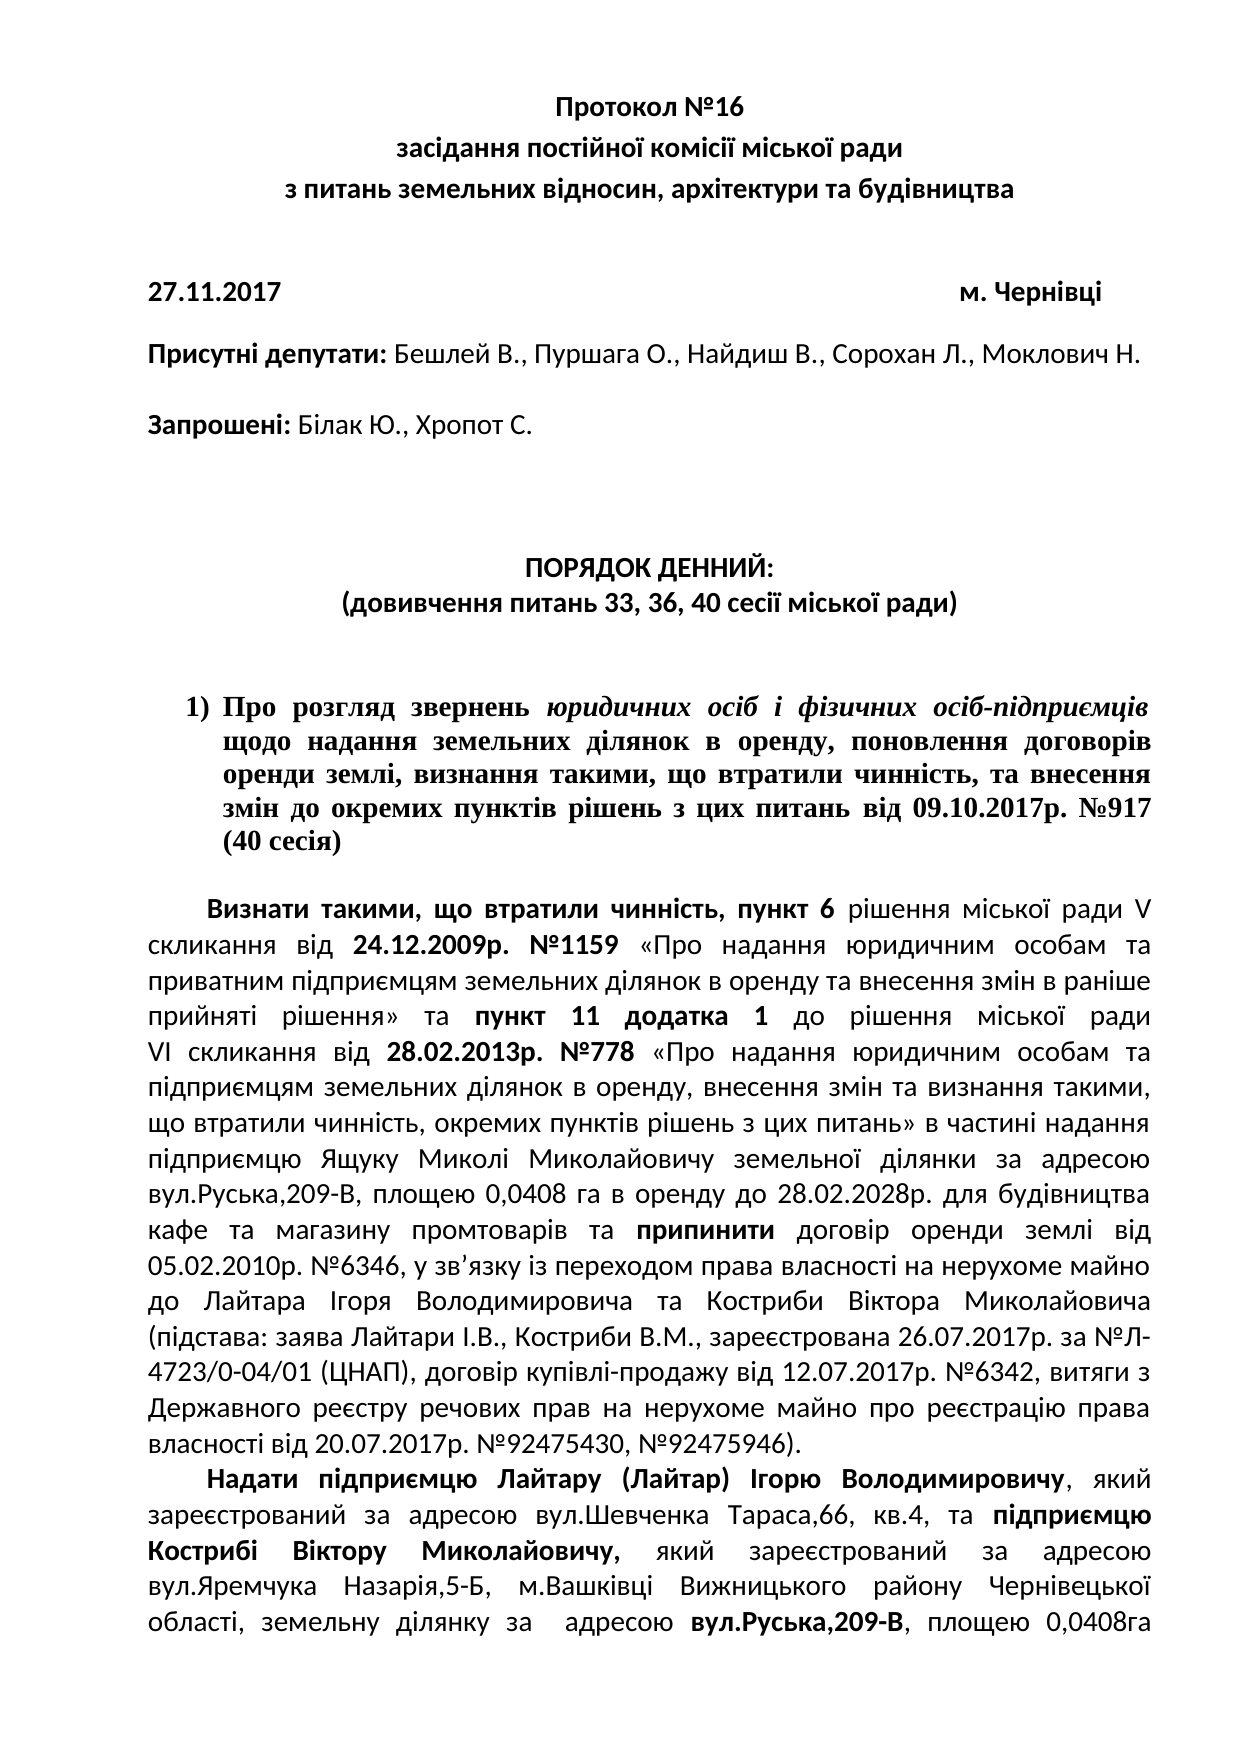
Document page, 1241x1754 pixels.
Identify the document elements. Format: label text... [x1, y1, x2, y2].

text Присутні депутати: Бешлей В., Пуршага О., Найдиш В., Сорохан Л., Моклович Н. Запрошені: Білак Ю., Хропот С. [148, 335, 1152, 442]
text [148, 1460, 1152, 1638]
text 27.11.2017 м. Чернівці [148, 273, 1152, 309]
text ПОРЯДОК ДЕННИЙ: [148, 549, 1152, 584]
text Визнати такими, що втратили чинність, пункт 6 рішення міської ради V скликання від 24.12.2009р. №1159 «Про надання юридичним особам та приватним підприємцям земельних ділянок в оренду та внесення змін в раніше прийняті рішення» та пункт 11 додатка 1 до рішення міської ради VI скликання від 28.02.2013р. №778 «Про надання юридичним особам та підприємцям земельних ділянок в оренду, внесення змін та визнання такими, що втратили чинність, окремих пунктів рішень з цих питань» в частині надання підприємцю Ящуку Миколі Миколайовичу земельної ділянки за адресою вул.Руська,209-В, площею 0,0408 га в оренду до 28.02.2028р. для будівництва кафе та магазину промтоварів та припинити договір оренди землі від 05.02.2010р. №6346, у зв’язку із переходом права власності на нерухоме майно до Лайтара Ігоря Володимировича та Костриби Віктора Миколайовича (підстава: заява Лайтари І.В., Костриби В.М., зареєстрована 26.07.2017р. за №Л-4723/0-04/01 (ЦНАП), договір купівлі-продажу від 12.07.2017р. №6342, витяги з Державного реєстру речових прав на нерухоме майно про реєстрацію права власності від 20.07.2017р. №92475430, №92475946). [148, 890, 1152, 1460]
list Про розгляд звернень юридичних осіб і фізичних осіб-підприємців щодо надання земельних ділянок в оренду, поновлення договорів оренди землі, визнання такими, що втратили чинність, та внесення змін до окремих пунктів рішень з цих питань від 09.10.2017р. №917 (40 сесія) [185, 689, 1152, 857]
text з питань земельних відносин, архітектури та будівництва [148, 170, 1152, 206]
text засідання постійної комісії міської ради [148, 129, 1152, 165]
text (довивчення питань 33, 36, 40 сесії міської ради) [148, 584, 1152, 620]
text Протокол №16 [148, 88, 1152, 124]
